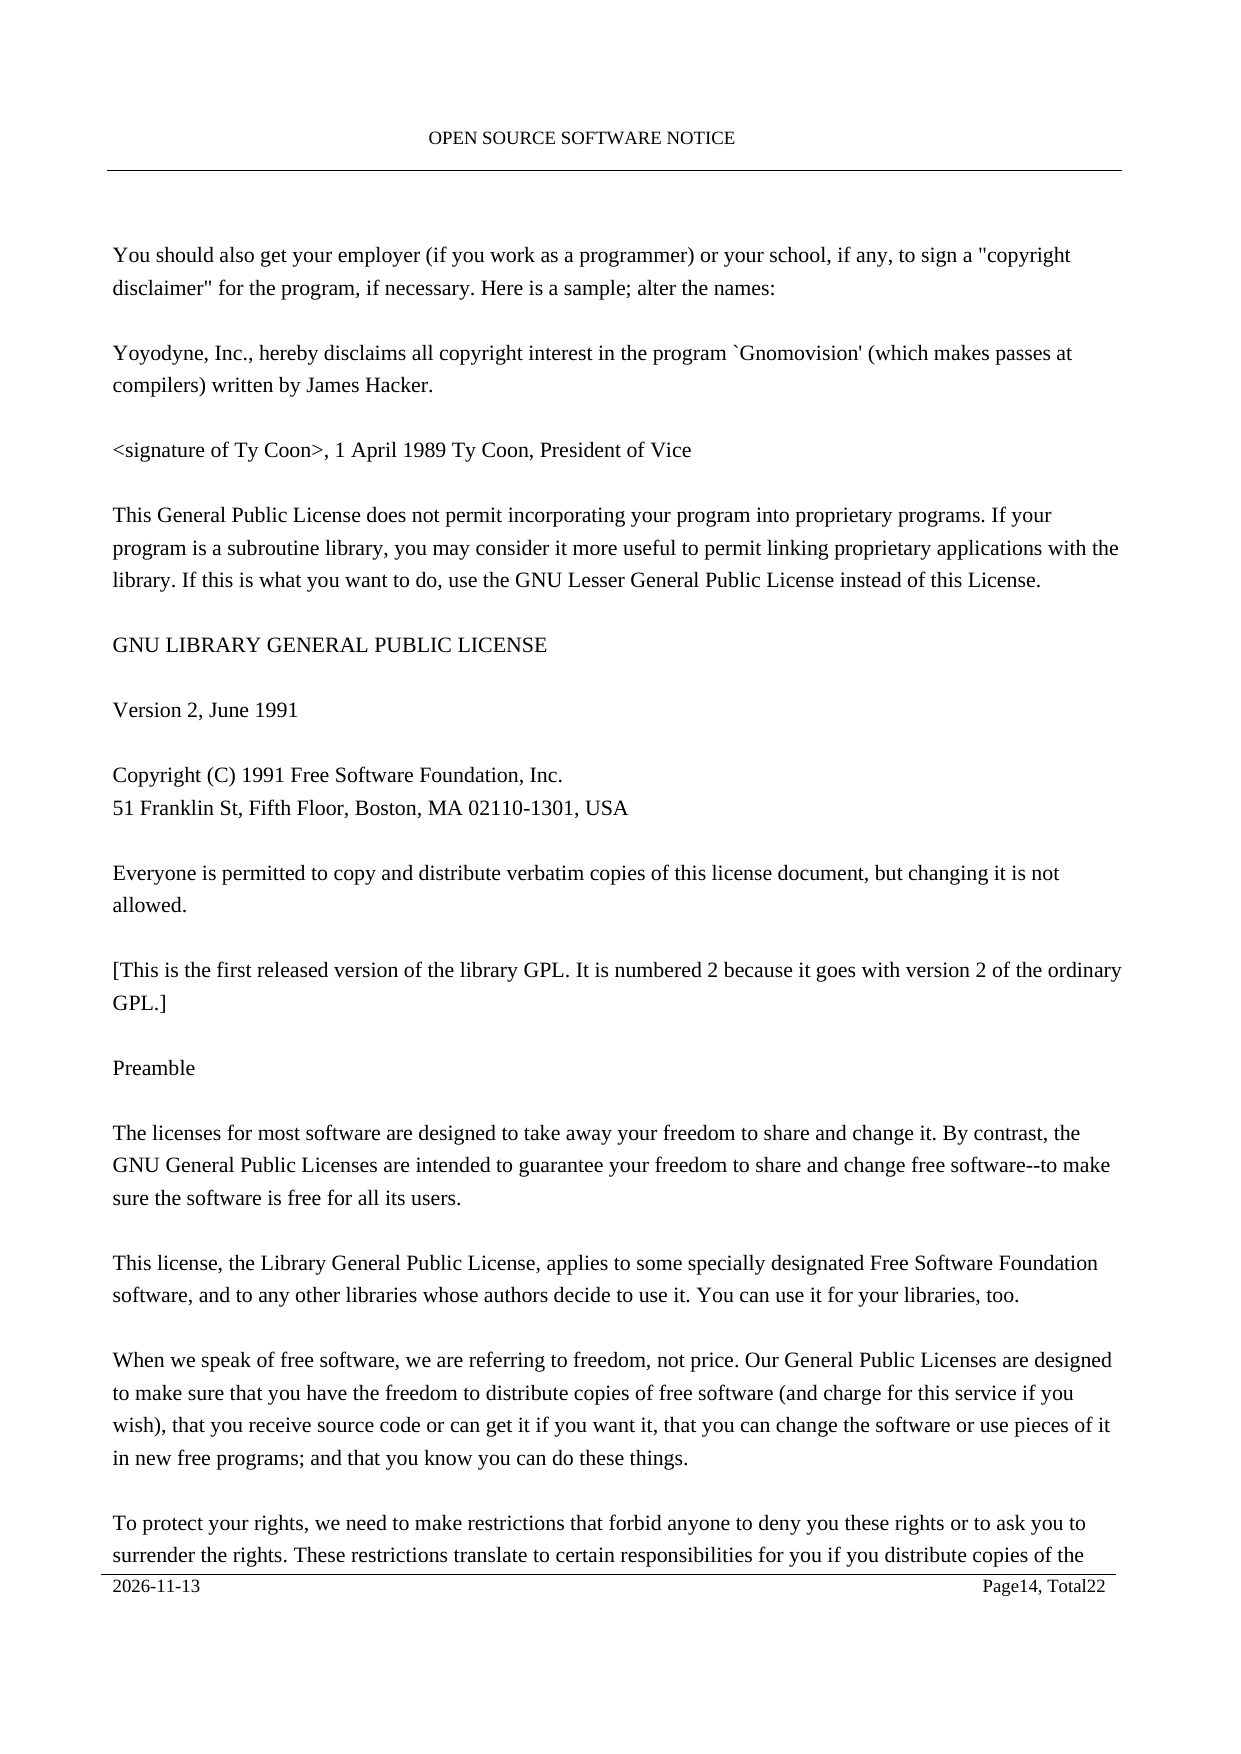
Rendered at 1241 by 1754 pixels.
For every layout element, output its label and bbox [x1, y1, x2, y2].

text [112, 206, 1128, 1571]
